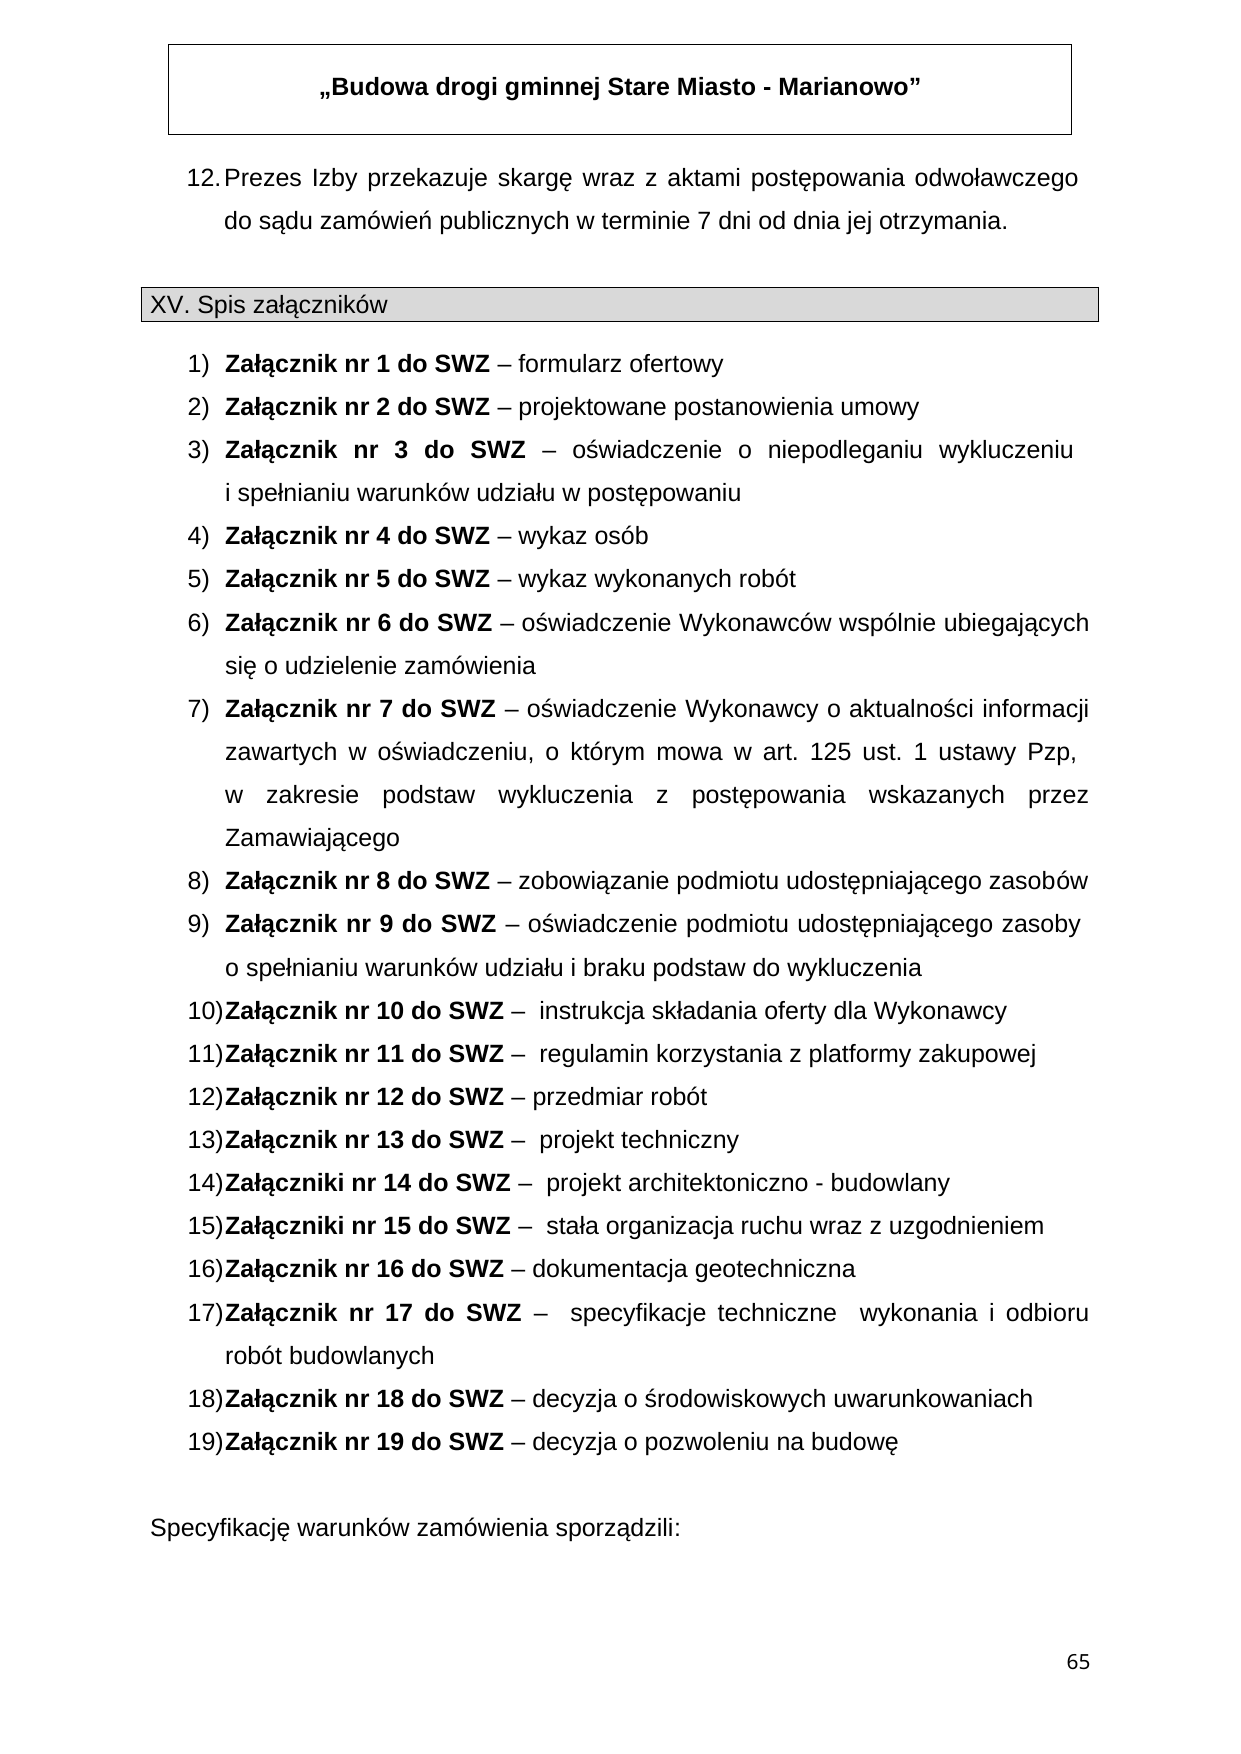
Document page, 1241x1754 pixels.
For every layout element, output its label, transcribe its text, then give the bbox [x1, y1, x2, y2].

list Załącznik nr 12 do SWZ – przedmiar robót [187, 1082, 1090, 1111]
list Załączniki nr 14 do SWZ – projekt architektoniczno - budowlany [187, 1168, 1090, 1197]
text Specyfikację warunków zamówienia sporządzili: [150, 1513, 1090, 1542]
list Załącznik nr 18 do SWZ – decyzja o środowiskowych uwarunkowaniach [187, 1384, 1090, 1412]
list Załącznik nr 6 do SWZ – oświadczenie Wykonawców wspólnie ubiegających się o udzielenie zamówienia [187, 607, 1090, 679]
list Załącznik nr 1 do SWZ – formularz ofertowy [187, 349, 1090, 377]
list Załącznik nr 16 do SWZ – dokumentacja geotechniczna [187, 1254, 1090, 1283]
list Załącznik nr 4 do SWZ – wykaz osób [187, 521, 1090, 550]
list Załącznik nr 5 do SWZ – wykaz wykonanych robót [187, 564, 1090, 593]
list Załącznik nr 10 do SWZ – instrukcja składania oferty dla Wykonawcy [187, 996, 1090, 1024]
list Załącznik nr 13 do SWZ – projekt techniczny [187, 1125, 1090, 1154]
list Załącznik nr 17 do SWZ – specyfikacje techniczne wykonania i odbioru robót budowlanych [187, 1297, 1090, 1369]
list Załączniki nr 15 do SWZ – stała organizacja ruchu wraz z uzgodnieniem [187, 1211, 1090, 1240]
subtitle XV. Spis załączników [142, 288, 1098, 321]
list Załącznik nr 3 do SWZ – oświadczenie o niepodleganiu wykluczeniu i spełnianiu warunków udziału w postępowaniu [187, 435, 1090, 507]
list Załącznik nr 19 do SWZ – decyzja o pozwoleniu na budowę [187, 1427, 1090, 1456]
list Załącznik nr 7 do SWZ – oświadczenie Wykonawcy o aktualności informacji zawartych w oświadczeniu, o którym mowa w art. 125 ust. 1 ustawy Pzp, w zakresie podstaw wykluczenia z postępowania wskazanych przez Zamawiającego [187, 694, 1090, 852]
list Załącznik nr 11 do SWZ – regulamin korzystania z platformy zakupowej [187, 1039, 1090, 1067]
list Załącznik nr 9 do SWZ – oświadczenie podmiotu udostępniającego zasoby o spełnianiu warunków udziału i braku podstaw do wykluczenia [187, 909, 1090, 981]
list Załącznik nr 8 do SWZ – zobowiązanie podmiotu udostępniającego zasobów [187, 866, 1090, 895]
list Załącznik nr 2 do SWZ – projektowane postanowienia umowy [187, 392, 1090, 421]
list Prezes Izby przekazuje skargę wraz z aktami postępowania odwoławczego do sądu zamówień publicznych w terminie 7 dni od dnia jej otrzymania. [186, 163, 1090, 235]
